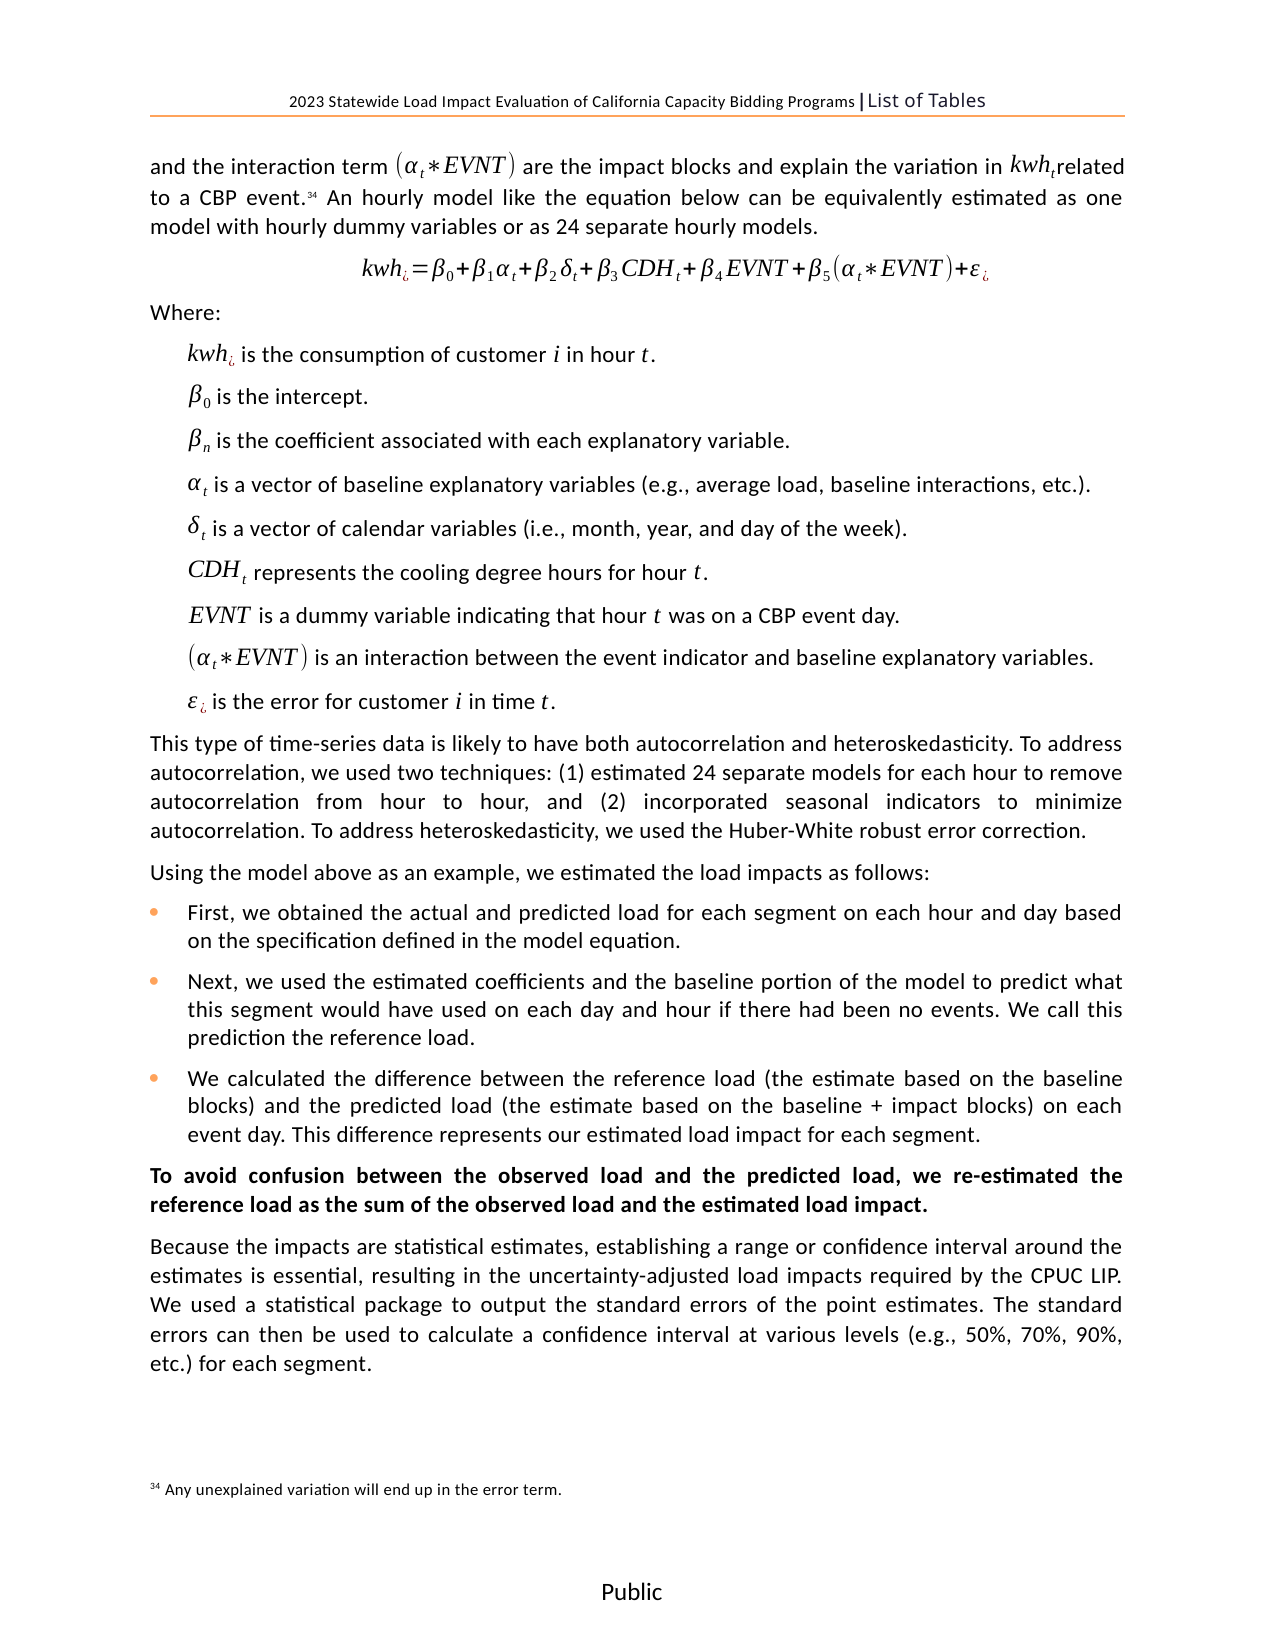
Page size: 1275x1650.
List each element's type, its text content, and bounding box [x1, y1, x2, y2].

text is a vector of calendar variables (i.e., month, year, and day of the week). [150, 512, 1125, 543]
text is the coefficient associated with each explanatory variable. [150, 424, 1125, 456]
text is an interaction between the event indicator and baseline explanatory variables. [150, 642, 1125, 673]
list Next, we used the estimated coefficients and the baseline portion of the model to predict what this segment would have used on each day and hour if there had been no events. We call this prediction the reference load. [150, 967, 1125, 1051]
list We calculated the difference between the reference load (the estimate based on the baseline blocks) and the predicted load (the estimate based on the baseline + impact blocks) on each event day. This difference represents our estimated load impact for each segment. [150, 1064, 1125, 1148]
text is a vector of baseline explanatory variables (e.g., average load, baseline interactions, etc.). [150, 468, 1125, 500]
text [150, 150, 1125, 240]
list First, we obtained the actual and predicted load for each segment on each hour and day based on the specification defined in the model equation. [150, 898, 1125, 954]
text is a dummy variable indicating that hour was on a CBP event day. [150, 600, 1125, 629]
text Where: [150, 297, 1125, 326]
text is the intercept. [150, 381, 1125, 412]
text To avoid confusion between the observed load and the predicted load, we re-estimated the reference load as the sum of the observed load and the estimated load impact. [150, 1160, 1125, 1218]
text Because the impacts are statistical estimates, establishing a range or confidence interval around the estimates is essential, resulting in the uncertainty-adjusted load impacts required by the CPUC LIP. We used a statistical package to output the standard errors of the point estimates. The standard errors can then be used to calculate a confidence interval at various levels (e.g., 50%, 70%, 90%, etc.) for each segment. [150, 1231, 1125, 1377]
text This type of time-series data is likely to have both autocorrelation and heteroskedasticity. To address autocorrelation, we used two techniques: (1) estimated 24 separate models for each hour to remove autocorrelation from hour to hour, and (2) incorporated seasonal indicators to minimize autocorrelation. To address heteroskedasticity, we used the Huber-White robust error correction. [150, 728, 1125, 844]
text represents the cooling degree hours for hour . [150, 556, 1125, 587]
text is the error for customer in time . [150, 686, 1125, 715]
text is the consumption of customer in hour . [150, 339, 1125, 368]
text Using the model above as an example, we estimated the load impacts as follows: [150, 857, 1125, 886]
